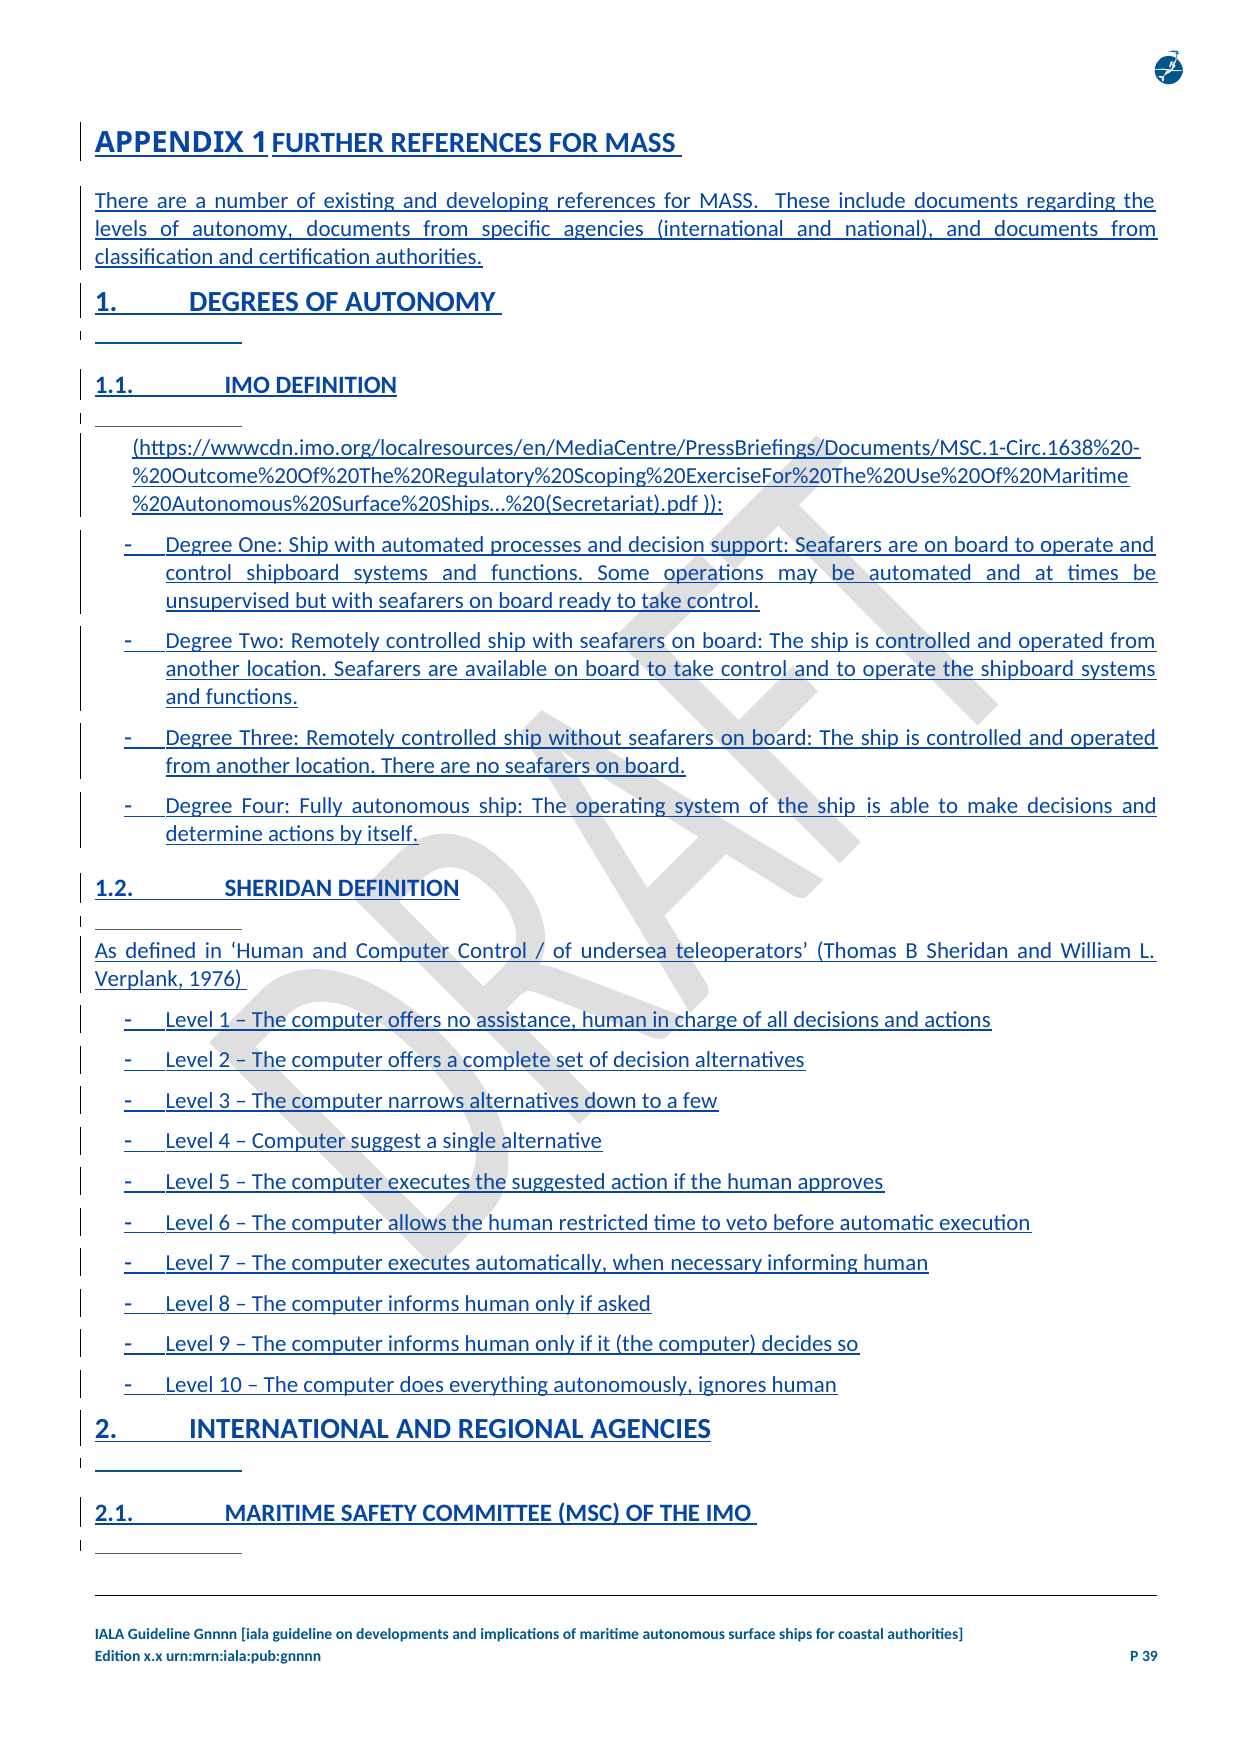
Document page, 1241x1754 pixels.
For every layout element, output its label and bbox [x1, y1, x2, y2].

picture [1123, 0, 1241, 119]
